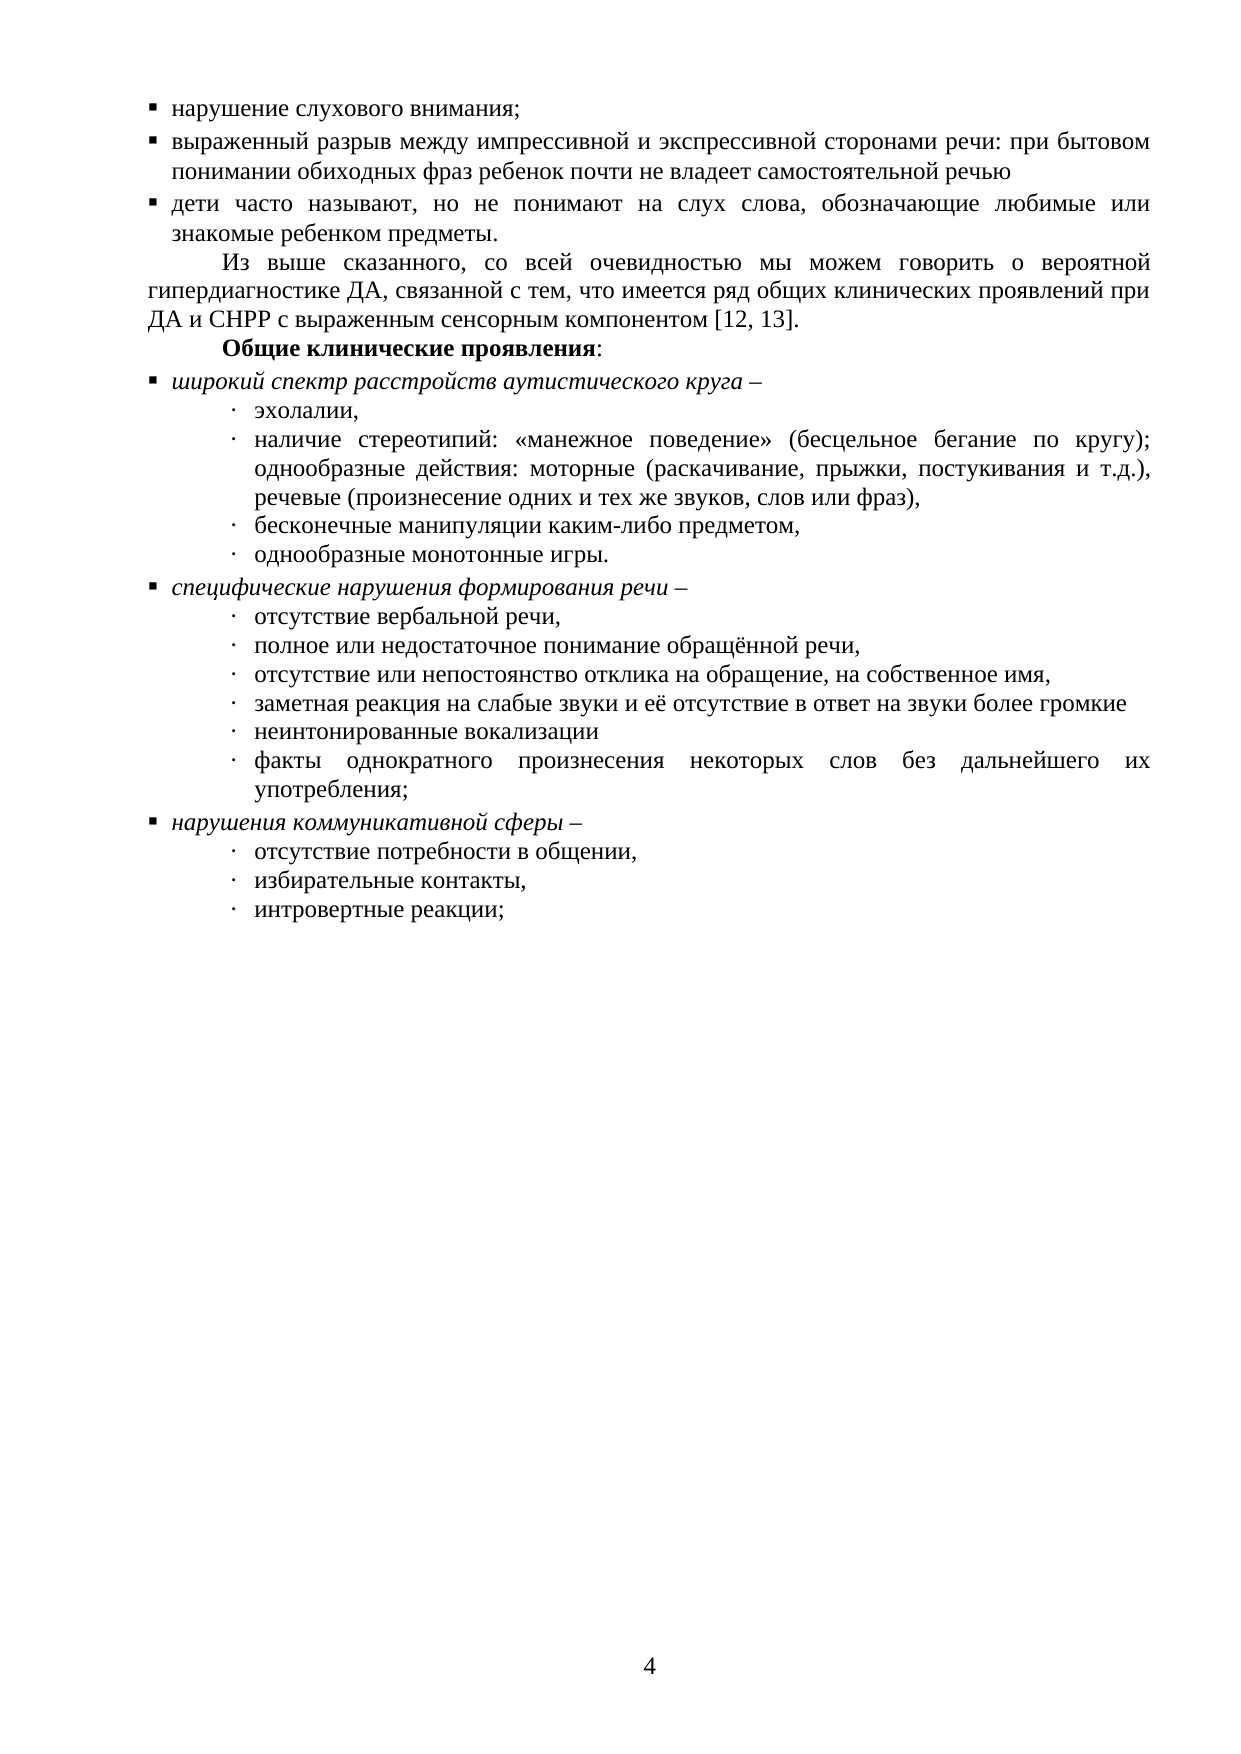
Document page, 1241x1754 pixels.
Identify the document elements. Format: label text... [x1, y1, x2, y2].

list избирательные контакты, [230, 865, 1152, 894]
list специфические нарушения формирования речи – [148, 568, 1152, 601]
list отсутствие или непостоянство отклика на обращение, на собственное имя, [230, 659, 1152, 688]
list неинтонированные вокализации [230, 716, 1152, 745]
list интровертные реакции; [230, 894, 1152, 922]
list отсутствие вербальной речи, [230, 601, 1152, 630]
list эхолалии, [230, 395, 1152, 424]
list широкий спектр расстройств аутистического круга – [148, 362, 1152, 395]
list нарушение слухового внимания; [148, 89, 1152, 122]
list заметная реакция на слабые звуки и её отсутствие в ответ на звуки более громкие [230, 688, 1152, 716]
list отсутствие потребности в общении, [230, 836, 1152, 865]
list однообразные монотонные игры. [230, 539, 1152, 568]
text Из выше сказанного, со всей очевидностью мы можем говорить о вероятной гипердиагностике ДА, связанной с тем, что имеется ряд общих клинических проявлений при ДА и СНРР с выраженным сенсорным компонентом [12, 13]. [148, 247, 1152, 333]
list нарушения коммуникативной сферы – [148, 803, 1152, 836]
list дети часто называют, но не понимают на слух слова, обозначающие любимые или знакомые ребенком предметы. [148, 184, 1152, 247]
list наличие стереотипий: «манежное поведение» (бесцельное бегание по кругу); однообразные действия: моторные (раскачивание, прыжки, постукивания и т.д.), речевые (произнесение одних и тех же звуков, слов или фраз), [230, 424, 1152, 510]
text Общие клинические проявления: [148, 333, 1152, 362]
list выраженный разрыв между импрессивной и экспрессивной сторонами речи: при бытовом понимании обиходных фраз ребенок почти не владеет самостоятельной речью [148, 122, 1152, 184]
list факты однократного произнесения некоторых слов без дальнейшего их употребления; [230, 745, 1152, 803]
list полное или недостаточное понимание обращённой речи, [230, 630, 1152, 659]
list бесконечные манипуляции каким-либо предметом, [230, 510, 1152, 539]
